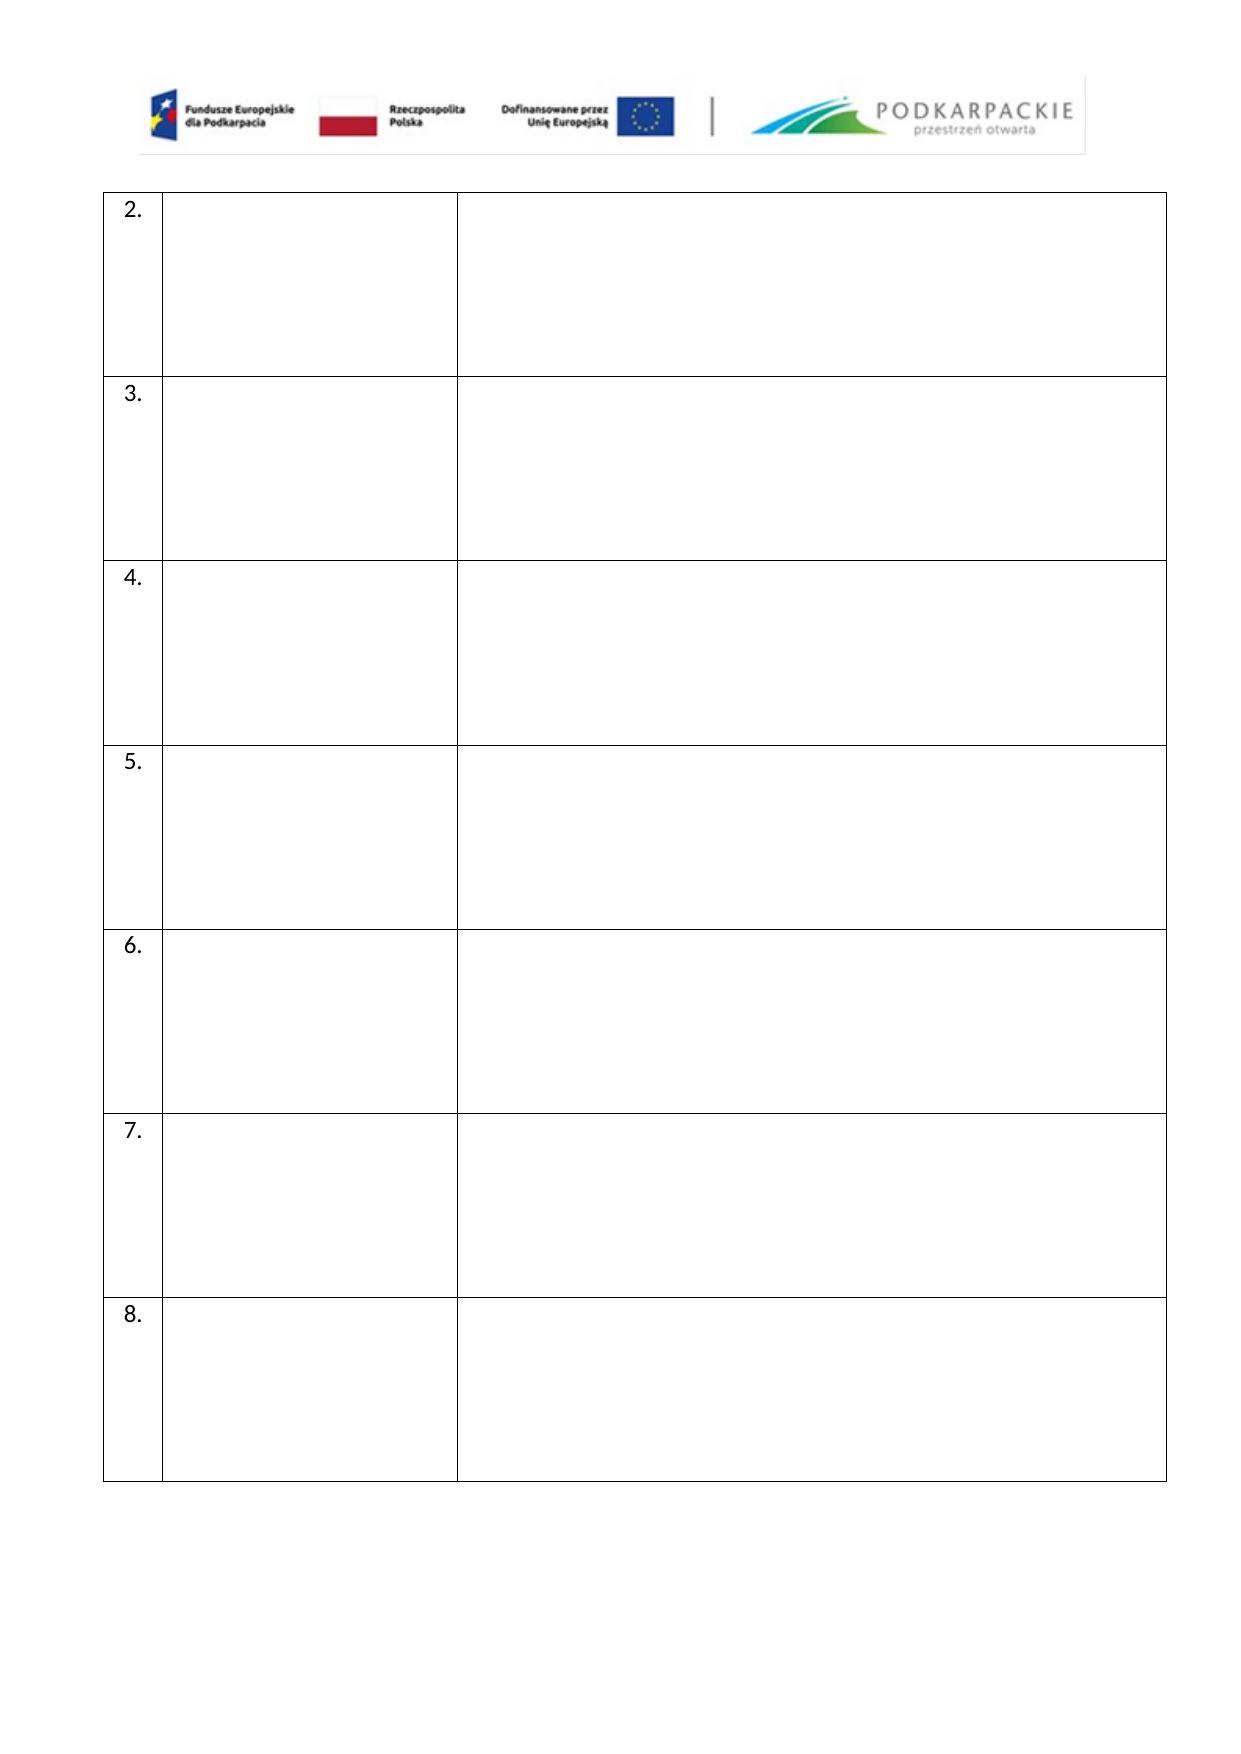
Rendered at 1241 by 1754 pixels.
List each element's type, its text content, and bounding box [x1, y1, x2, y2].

picture [139, 76, 1087, 156]
table_cell 5. [104, 746, 162, 929]
table_cell 6. [104, 930, 162, 1113]
table_cell 2. [104, 193, 162, 376]
table_cell 8. [104, 1298, 162, 1481]
table_cell [458, 1114, 1166, 1297]
table_cell [458, 561, 1166, 744]
table_cell [163, 930, 457, 1113]
table_cell [458, 1298, 1166, 1481]
table_cell [458, 930, 1166, 1113]
table_cell [163, 561, 457, 744]
table_cell [163, 1114, 457, 1297]
table_cell 4. [104, 561, 162, 744]
table_cell 3. [104, 377, 162, 560]
table_cell [163, 377, 457, 560]
table_cell [458, 193, 1166, 376]
table_cell 7. [104, 1114, 162, 1297]
table_cell [163, 193, 457, 376]
table_cell [163, 746, 457, 929]
table_cell [458, 377, 1166, 560]
table_cell [458, 746, 1166, 929]
table_cell [163, 1298, 457, 1481]
